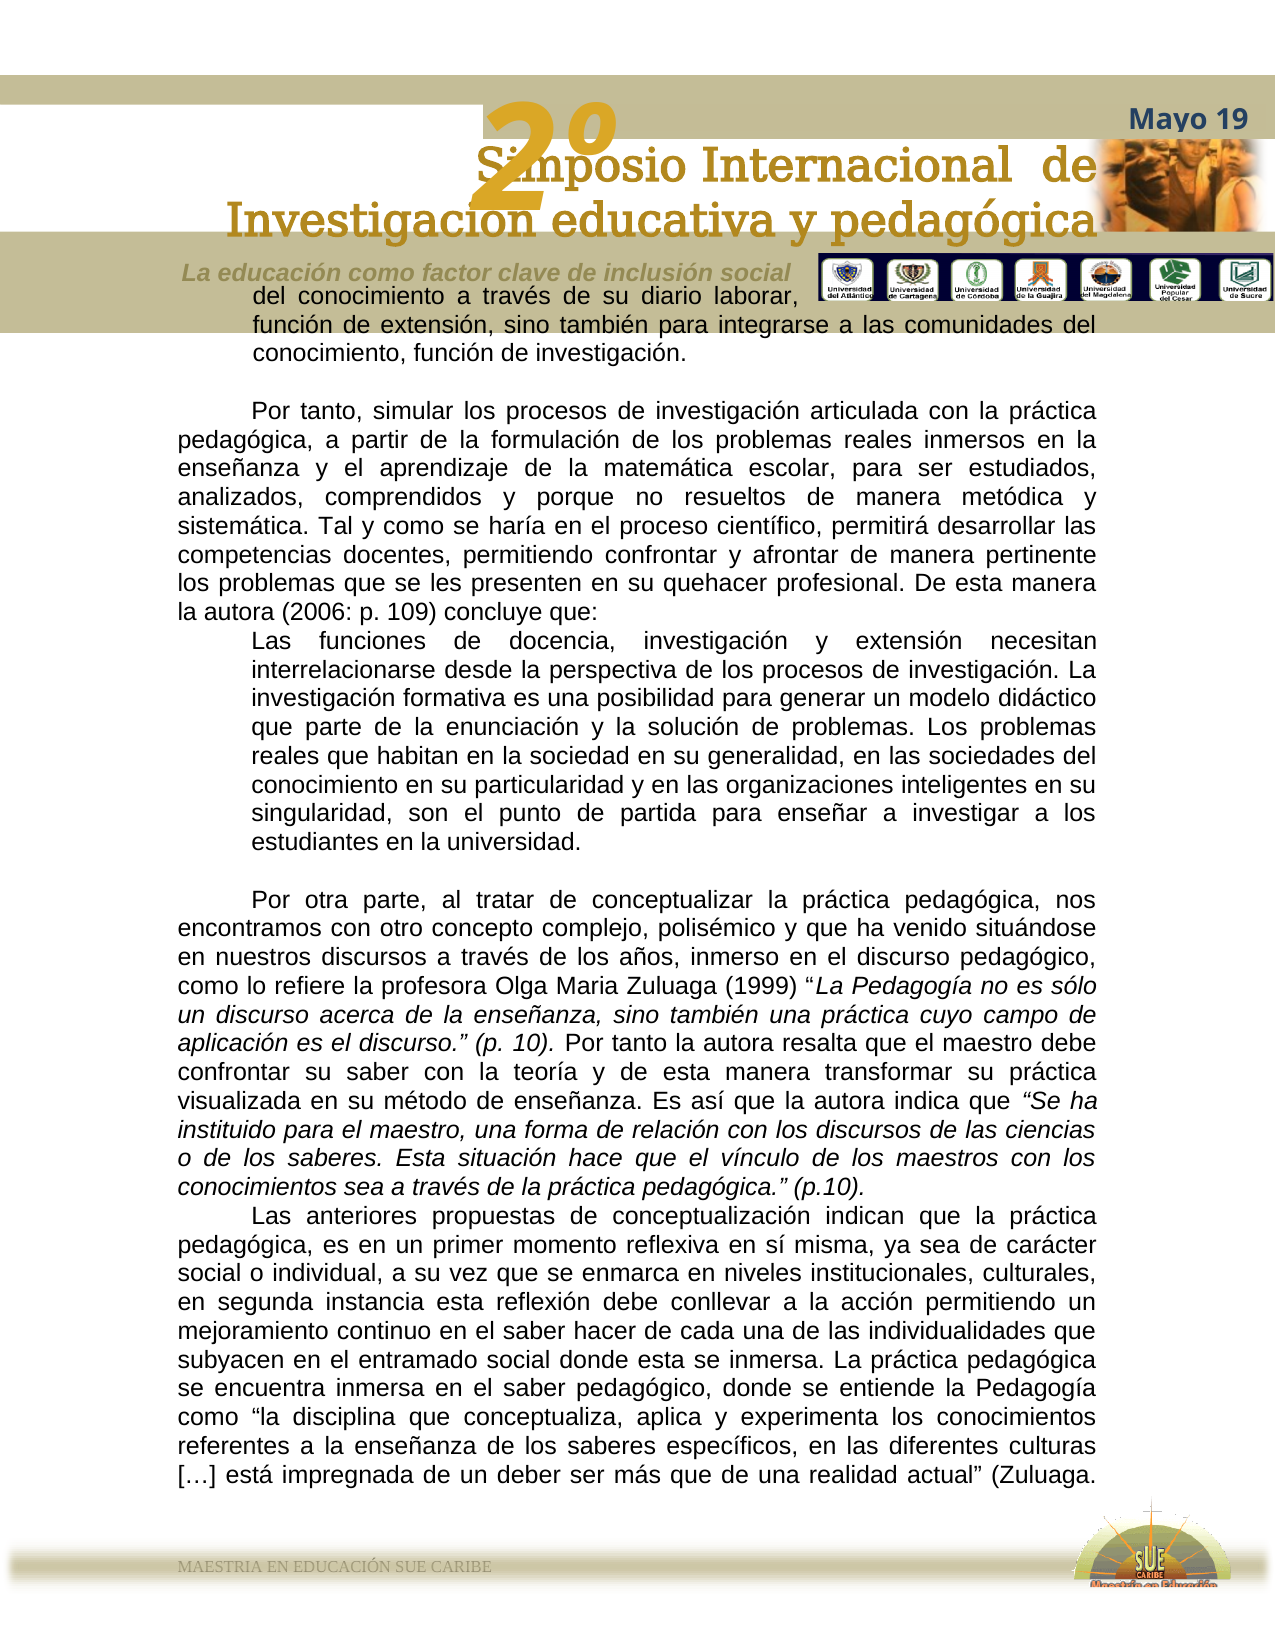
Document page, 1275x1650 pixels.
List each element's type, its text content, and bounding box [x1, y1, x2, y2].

picture [818, 253, 1274, 301]
picture [0, 1495, 1273, 1593]
picture [1114, 143, 1239, 231]
text Por tanto, simular los procesos de investigación articulada con la práctica pedagógica, a partir de la formulación de los problemas reales inmersos en la enseñanza y el aprendizaje de la matemática escolar, para ser estudiados, analizados, comprendidos y porque no resueltos de manera metódica y sistemática. Tal y como se haría en el proceso científico, permitirá desarrollar las competencias docentes, permitiendo confrontar y afrontar de manera pertinente los problemas que se les presenten en su quehacer profesional. De esta manera la autora (2006: p. 109) concluye que: [177, 396, 1098, 626]
text Las funciones de docencia, investigación y extensión necesitan interrelacionarse desde la perspectiva de los procesos de investigación. La investigación formativa es una posibilidad para generar un modelo didáctico que parte de la enunciación y la solución de problemas. Los problemas reales que habitan en la sociedad en su generalidad, en las sociedades del conocimiento en su particularidad y en las organizaciones inteligentes en su singularidad, son el punto de partida para enseñar a investigar a los estudiantes en la universidad. [251, 626, 1098, 856]
text Por otra parte, al tratar de conceptualizar la práctica pedagógica, nos encontramos con otro concepto complejo, polisémico y que ha venido situándose en nuestros discursos a través de los años, inmerso en el discurso pedagógico, como lo refiere la profesora Olga Maria Zuluaga (1999) “La Pedagogía no es sólo un discurso acerca de la enseñanza, sino también una práctica cuyo campo de aplicación es el discurso.” (p. 10). Por tanto la autora resalta que el maestro debe confrontar su saber con la teoría y de esta manera transformar su práctica visualizada en su método de enseñanza. Es así que la autora indica que “Se ha instituido para el maestro, una forma de relación con los discursos de las ciencias o de los saberes. Esta situación hace que el vínculo de los maestros con los conocimientos sea a través de la práctica pedagógica.” (p.10). [177, 885, 1098, 1201]
